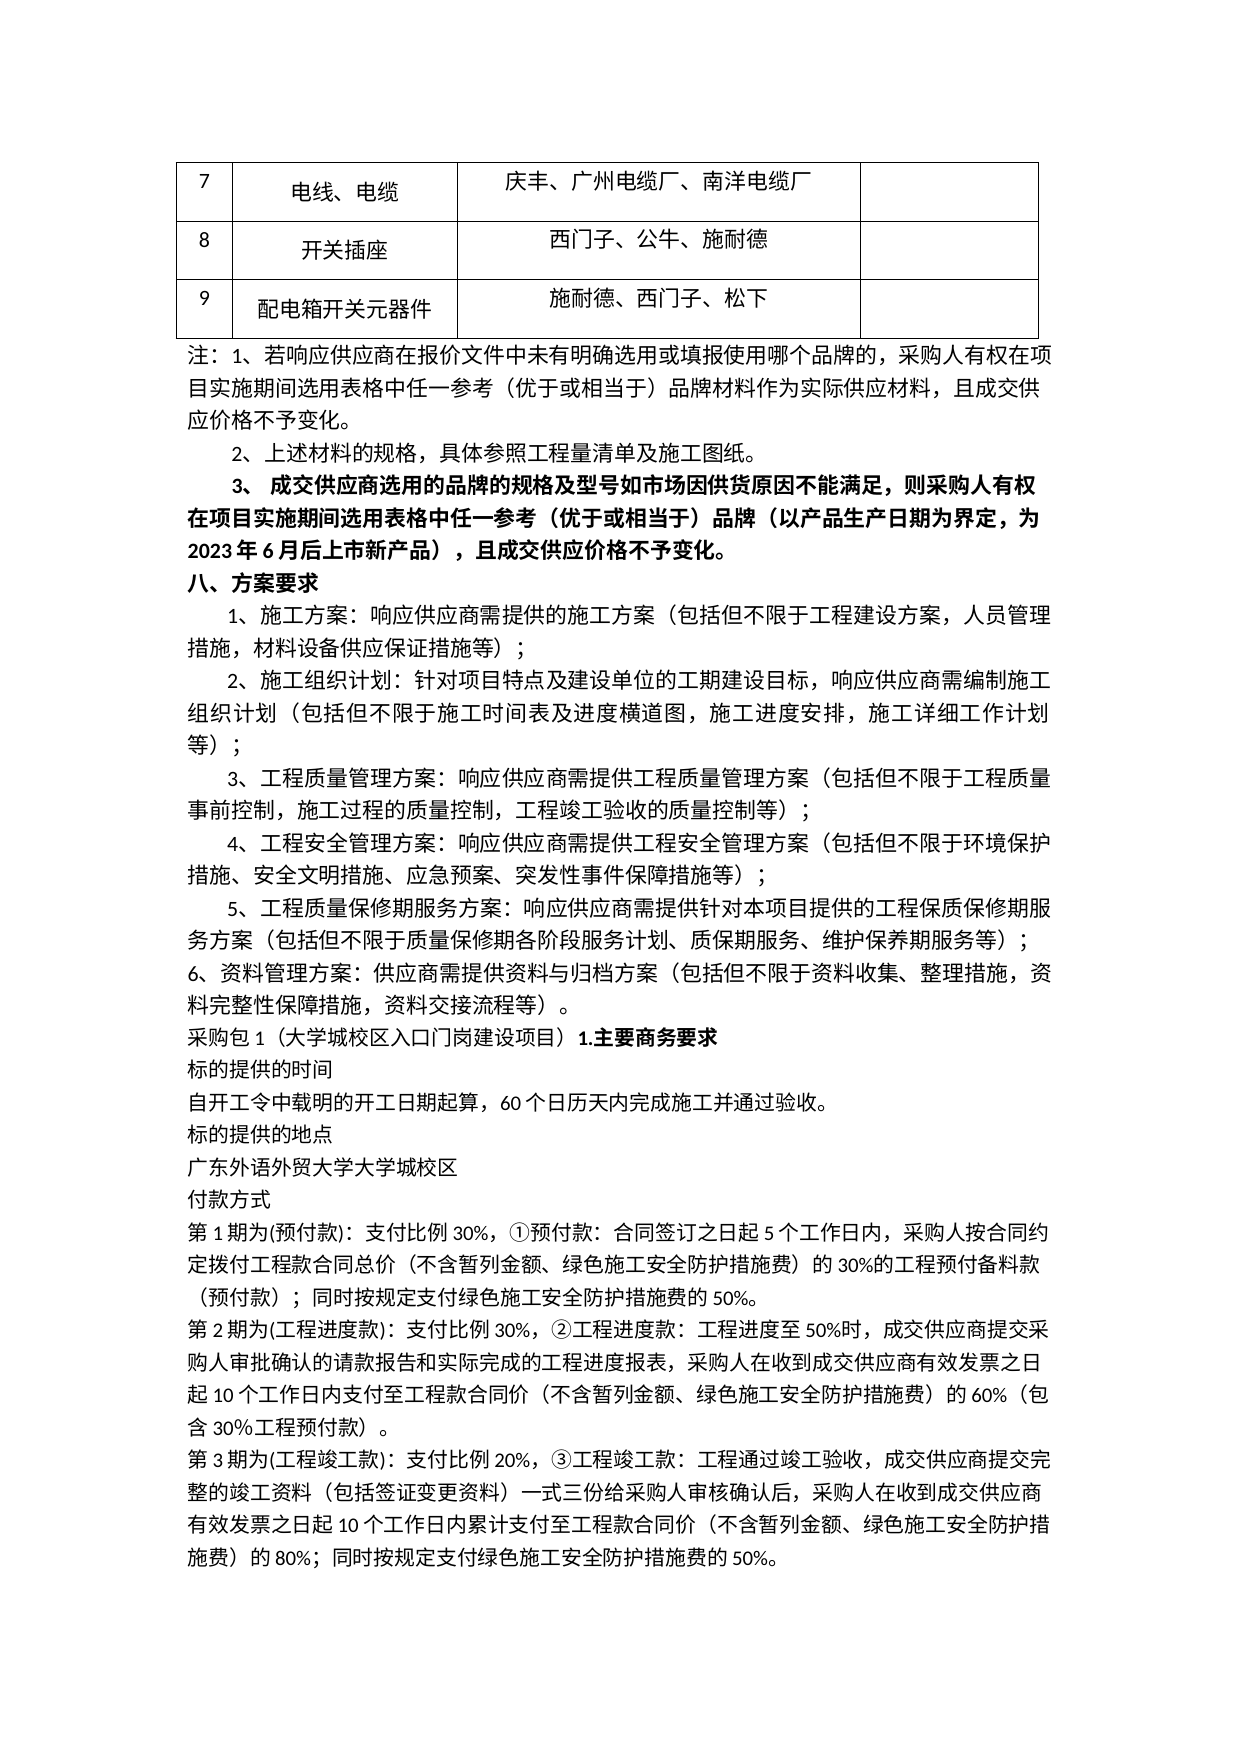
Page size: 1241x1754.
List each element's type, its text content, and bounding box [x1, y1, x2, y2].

table_cell 西门子、公牛、施耐德 [458, 222, 860, 279]
table_cell [861, 222, 1038, 279]
text 八、方案要求 [187, 566, 1053, 599]
table_cell [861, 163, 1038, 221]
text 2、上述材料的规格，具体参照工程量清单及施工图纸。 [187, 436, 1053, 469]
table_cell 电线、电缆 [233, 163, 457, 221]
text 3、工程质量管理方案：响应供应商需提供工程质量管理方案（包括但不限于工程质量事前控制，施工过程的质量控制，工程竣工验收的质量控制等）； [187, 761, 1053, 826]
table_cell 7 [177, 163, 232, 221]
table_cell 庆丰、广州电缆厂、南洋电缆厂 [458, 163, 860, 221]
table_cell 8 [177, 222, 232, 279]
table_cell [861, 280, 1038, 338]
text 注：1、若响应供应商在报价文件中未有明确选用或填报使用哪个品牌的，采购人有权在项目实施期间选用表格中任一参考（优于或相当于）品牌材料作为实际供应材料，且成交供应价格不予变化。 [187, 339, 1053, 436]
table_cell 开关插座 [233, 222, 457, 279]
text 2、施工组织计划：针对项目特点及建设单位的工期建设目标，响应供应商需编制施工组织计划（包括但不限于施工时间表及进度横道图，施工进度安排，施工详细工作计划等）； [187, 664, 1053, 761]
text 4、工程安全管理方案：响应供应商需提供工程安全管理方案（包括但不限于环境保护措施、安全文明措施、应急预案、突发性事件保障措施等）； [187, 826, 1053, 891]
text 3、 成交供应商选用的品牌的规格及型号如市场因供货原因不能满足，则采购人有权在项目实施期间选用表格中任一参考（优于或相当于）品牌（以产品生产日期为界定，为2023年6月后上市新产品），且成交供应价格不予变化。 [187, 469, 1053, 566]
text 采购包1（大学城校区入口门岗建设项目）1.主要商务要求 [187, 1021, 1053, 1054]
text 1、施工方案：响应供应商需提供的施工方案（包括但不限于工程建设方案，人员管理措施，材料设备供应保证措施等）； [187, 599, 1053, 664]
table_cell 配电箱开关元器件 [233, 280, 457, 338]
text 5、工程质量保修期服务方案：响应供应商需提供针对本项目提供的工程保质保修期服务方案（包括但不限于质量保修期各阶段服务计划、质保期服务、维护保养期服务等）； [187, 891, 1053, 956]
table_cell 9 [177, 280, 232, 338]
text 6、资料管理方案：供应商需提供资料与归档方案（包括但不限于资料收集、整理措施，资料完整性保障措施，资料交接流程等）。 [187, 956, 1053, 1021]
table_cell 施耐德、西门子、松下 [458, 280, 860, 338]
